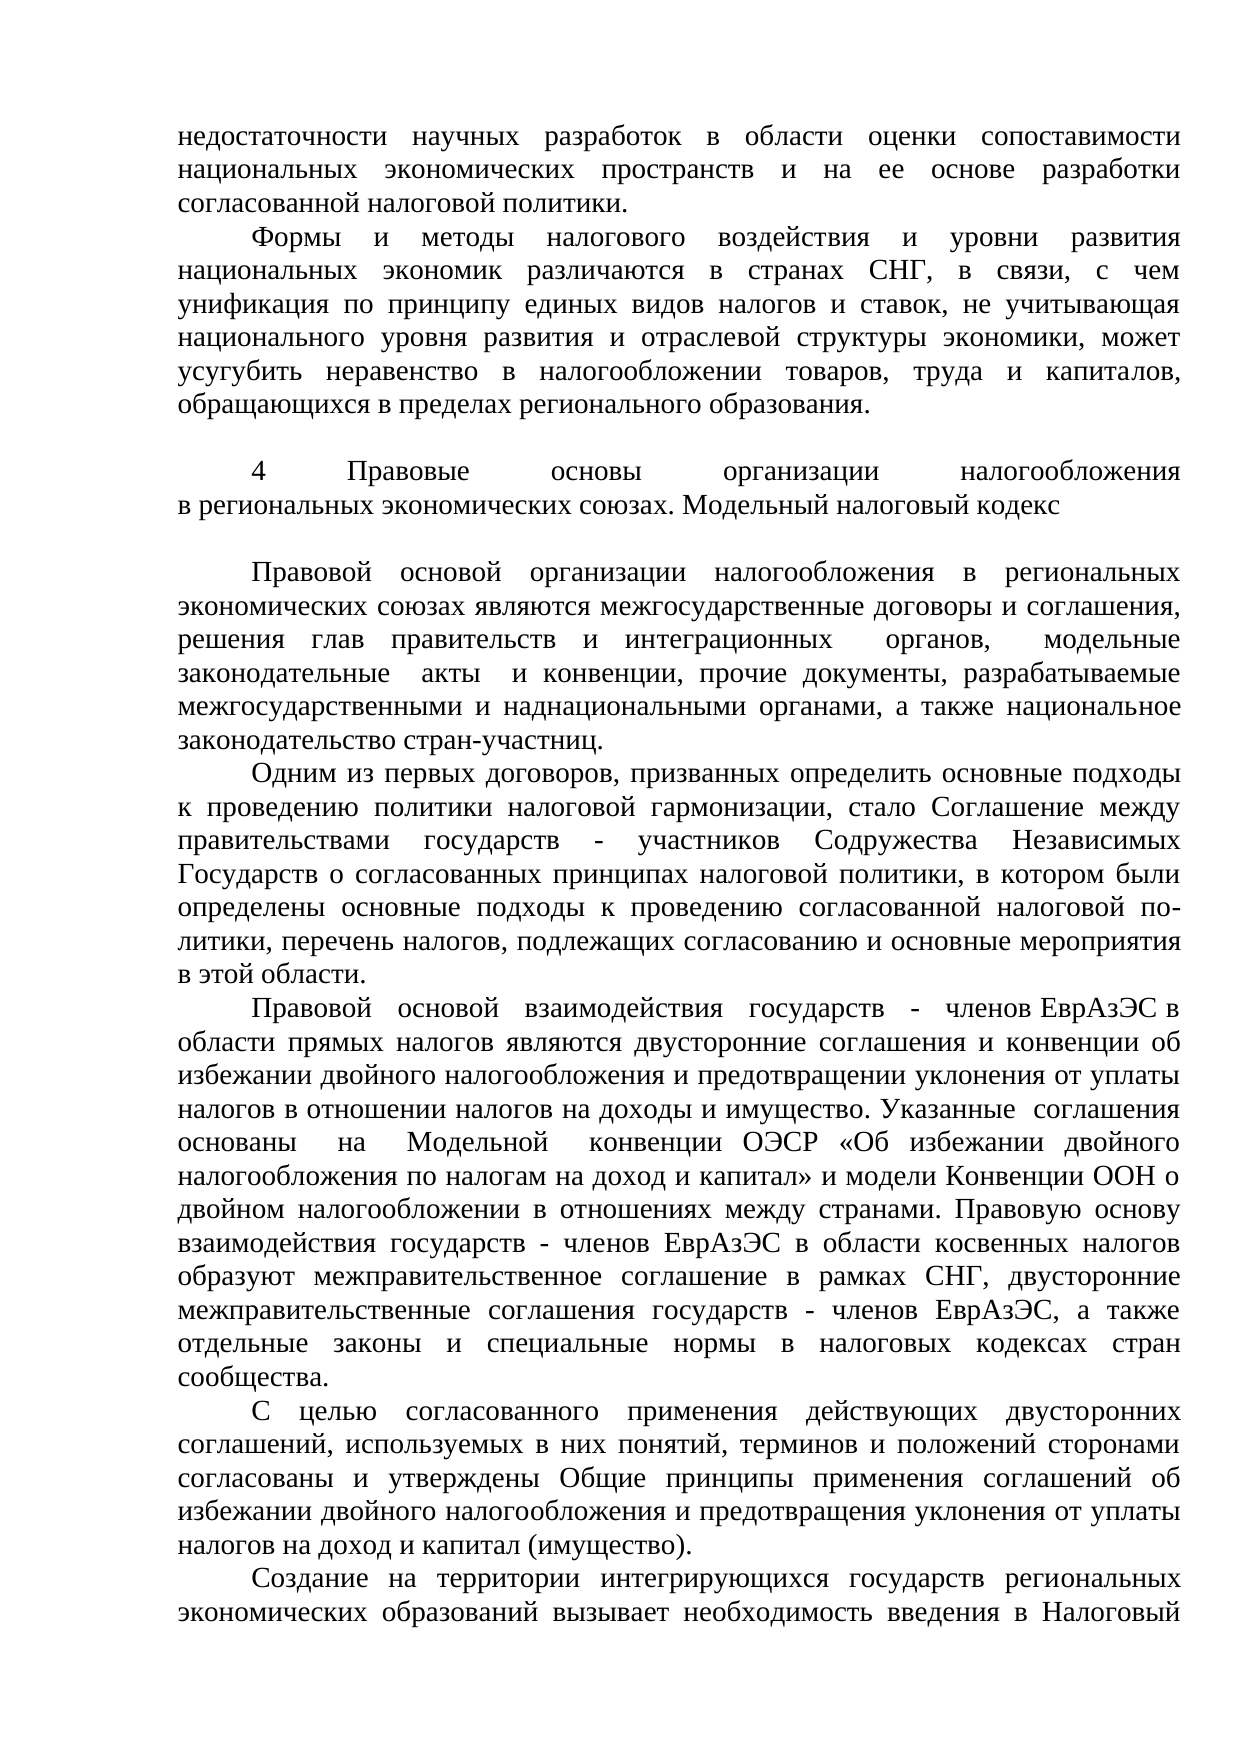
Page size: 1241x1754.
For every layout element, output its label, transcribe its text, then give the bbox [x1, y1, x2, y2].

text С целью согласованного применения действующих двусторонних соглашений, используемых в них понятий, терминов и положений сторонами согласованы и утверждены Общие принципы применения соглашений об избежании двойного налогообложения и предотвращения уклонения от уплаты налогов на доход и капитал (имущество). [177, 1393, 1181, 1560]
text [177, 118, 1181, 219]
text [177, 1560, 1181, 1627]
text Одним из первых договоров, призванных определить основные подходы к проведению политики налоговой гармонизации, стало Соглашение между правительствами государств - участников Содружества Независимых Государств о согласованных принципах налоговой политики, в котором были определены основные подходы к проведению согласованной налоговой политики, перечень налогов, подлежащих согласованию и основные мероприятия в этой области. [177, 755, 1181, 990]
text Формы и методы налогового воздействия и уровни развития национальных экономик различаются в странах СНГ, в связи, с чем унификация по принципу единых видов налогов и ставок, не учитывающая национального уровня развития и отраслевой структуры экономики, может усугубить неравенство в налогообложении товаров, труда и капиталов, обращающихся в пределах регионального образования. [177, 219, 1181, 420]
text Правовой основой организации налогообложения в региональных экономических союзах являются межгосударственные договоры и соглашения, решения глав правительств и интеграционных органов, модельные законодательные акты и конвенции, прочие документы, разрабатываемые межгосударственными и наднациональными органами, а также национальное законодательство стран-участниц. [177, 554, 1181, 755]
text Правовой основой взаимодействия государств - членов ЕврАзЭС в области прямых налогов являются двусторонние соглашения и конвенции об избежании двойного налогообложения и предотвращении уклонения от уплаты налогов в отношении налогов на доходы и имущество. Указанные соглашения основаны на Модельной конвенции ОЭСР «Об избежании двойного налогообложения по налогам на доход и капитал» и модели Конвенции ООН о двойном налогообложении в отношениях между странами. Правовую основу взаимодействия государств - членов ЕврАзЭС в области косвенных налогов образуют межправительственное соглашение в рамках СНГ, двусторонние межправительственные соглашения государств - членов ЕврАзЭС, а также отдельные законы и специальные нормы в налоговых кодексах стран сообщества. [177, 990, 1181, 1393]
text 4 Правовые основы организации налогообложения в региональных экономических союзах. Модельный налоговый кодекс [177, 453, 1181, 521]
